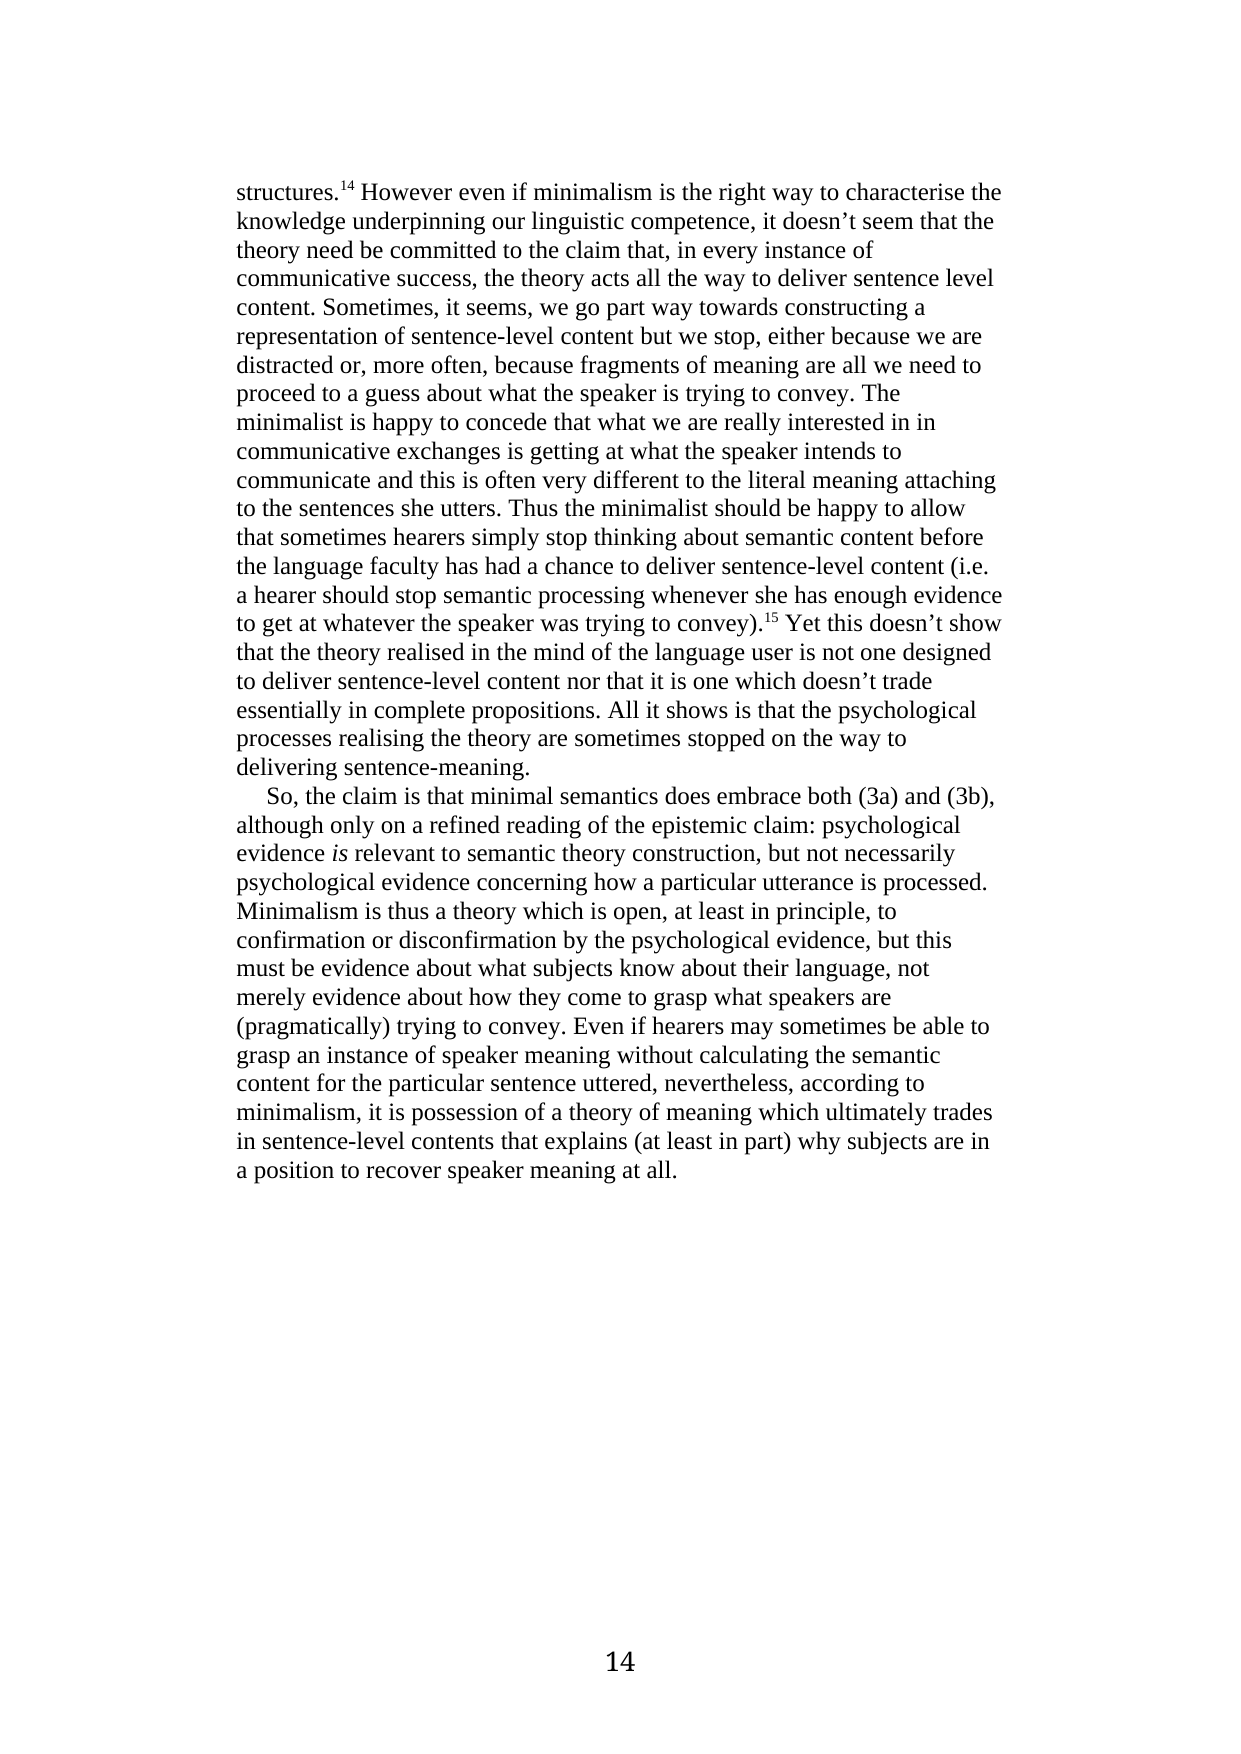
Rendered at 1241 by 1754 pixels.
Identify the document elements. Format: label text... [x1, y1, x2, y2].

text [236, 177, 1004, 781]
text So, the claim is that minimal semantics does embrace both (3a) and (3b), although only on a refined reading of the epistemic claim: psychological evidence is relevant to semantic theory construction, but not necessarily psychological evidence concerning how a particular utterance is processed. Minimalism is thus a theory which is open, at least in principle, to confirmation or disconfirmation by the psychological evidence, but this must be evidence about what subjects know about their language, not merely evidence about how they come to grasp what speakers are (pragmatically) trying to convey. Even if hearers may sometimes be able to grasp an instance of speaker meaning without calculating the semantic content for the particular sentence uttered, nevertheless, according to minimalism, it is possession of a theory of meaning which ultimately trades in sentence-level contents that explains (at least in part) why subjects are in a position to recover speaker meaning at all. [236, 781, 1004, 1183]
